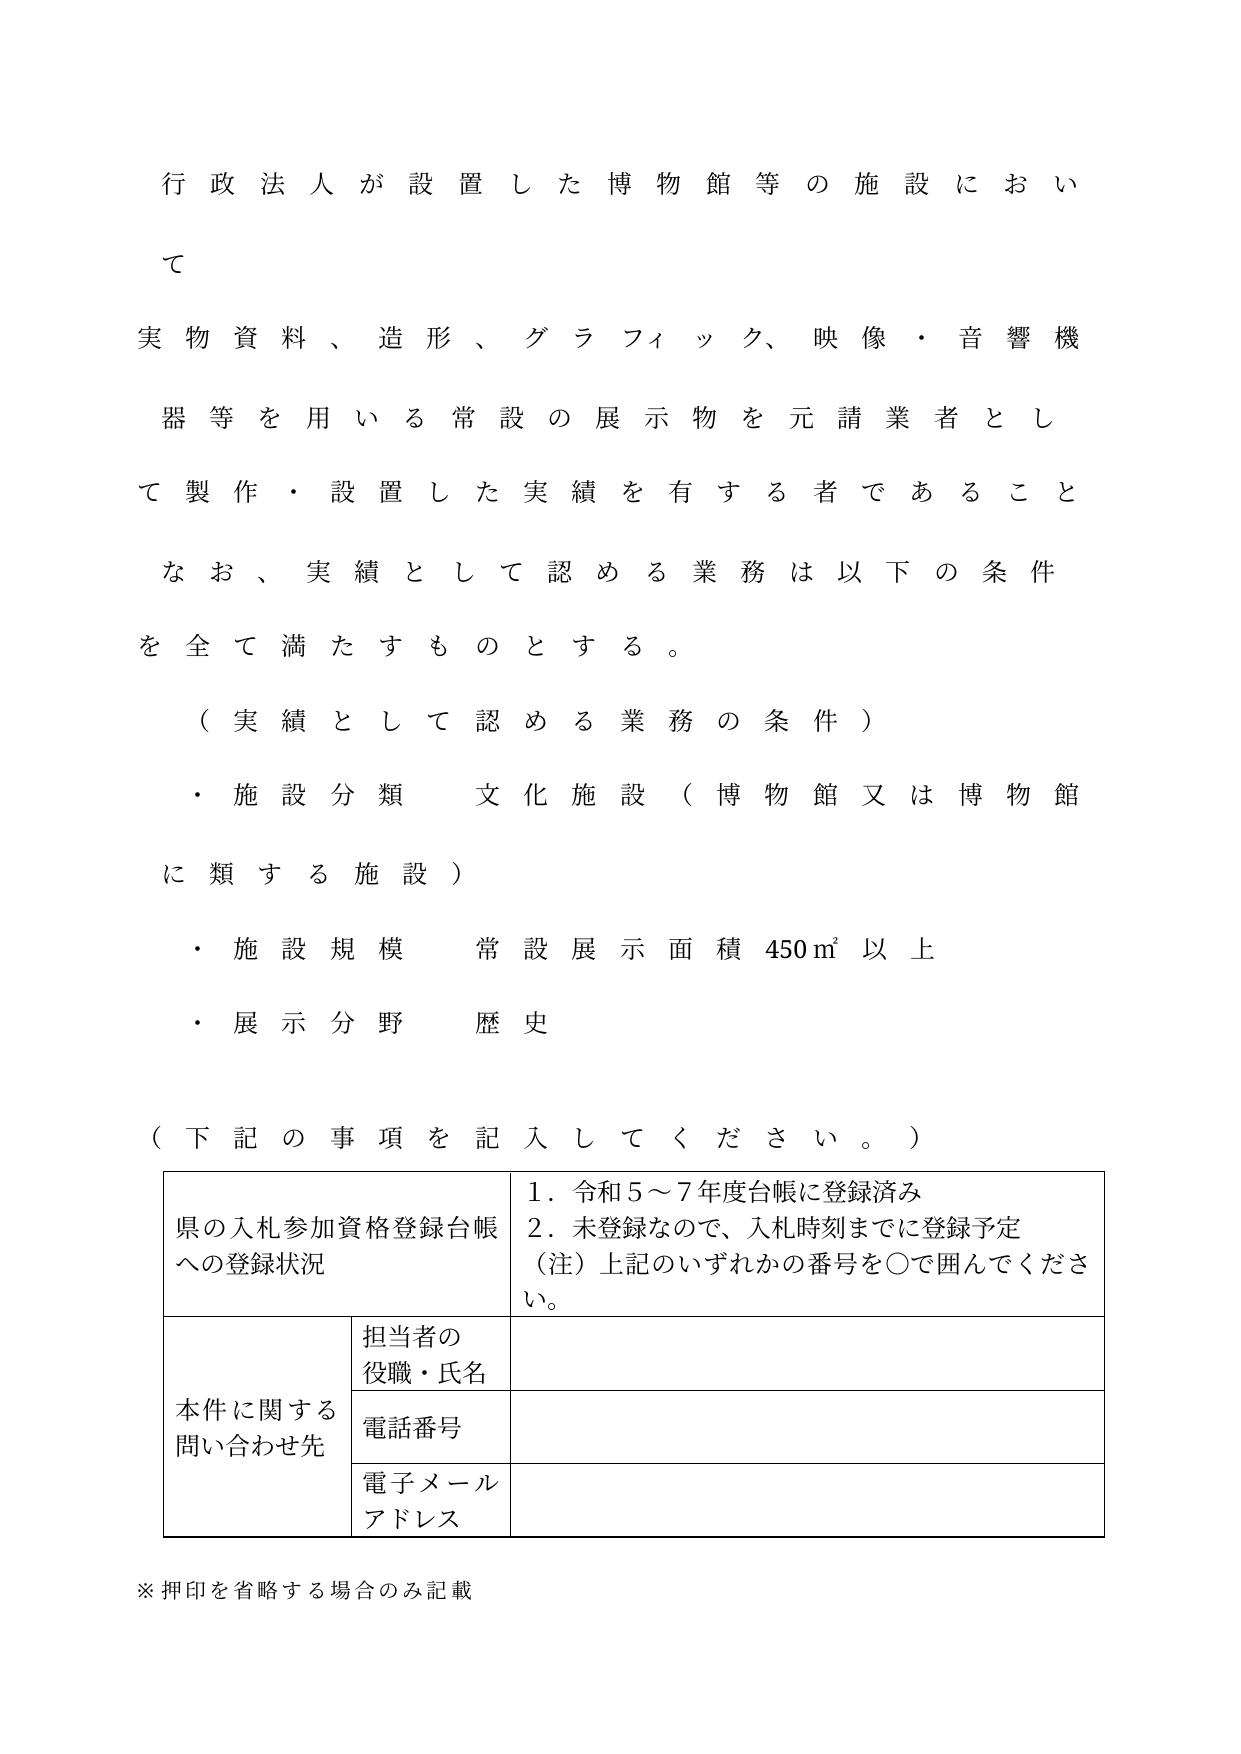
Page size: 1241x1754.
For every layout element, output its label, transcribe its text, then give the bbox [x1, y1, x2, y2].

text 実物資料、造形、グラフィック、映像・音響機器等を用いる常設の展示物を元請業者とし [137, 302, 1103, 451]
table_cell 担当者の 役職・氏名 [352, 1317, 510, 1389]
text ・施設規模 常設展示面積450㎡以上 [137, 913, 1103, 982]
text （下記の事項を記入してください。） [137, 1102, 1103, 1171]
table_cell [511, 1464, 1104, 1536]
text を全て満たすものとする。 [137, 610, 1103, 679]
text ・施設分類 文化施設（博物館又は博物館に類する施設） [137, 759, 1103, 908]
table_cell 電子メールアドレス [352, 1464, 510, 1536]
table_cell 電話番号 [352, 1391, 510, 1463]
table_header 県の入札参加資格登録台帳への登録状況 [164, 1172, 510, 1316]
table_header １．令和５～７年度台帳に登録済み ２．未登録なので、入札時刻までに登録予定 （注）上記のいずれかの番号を○で囲んでください。 [511, 1172, 1104, 1316]
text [137, 148, 1103, 297]
text ※押印を省略する場合のみ記載 [137, 1572, 1103, 1607]
text （実績として認める業務の条件） [137, 684, 1103, 754]
table_cell [511, 1317, 1104, 1389]
text て製作・設置した実績を有する者であること。なお、実績として認める業務は以下の条件 [137, 456, 1103, 605]
table_cell [511, 1391, 1104, 1463]
table_cell 本件に関する問い合わせ先 [164, 1317, 351, 1536]
text ・展示分野 歴史 [137, 987, 1103, 1057]
